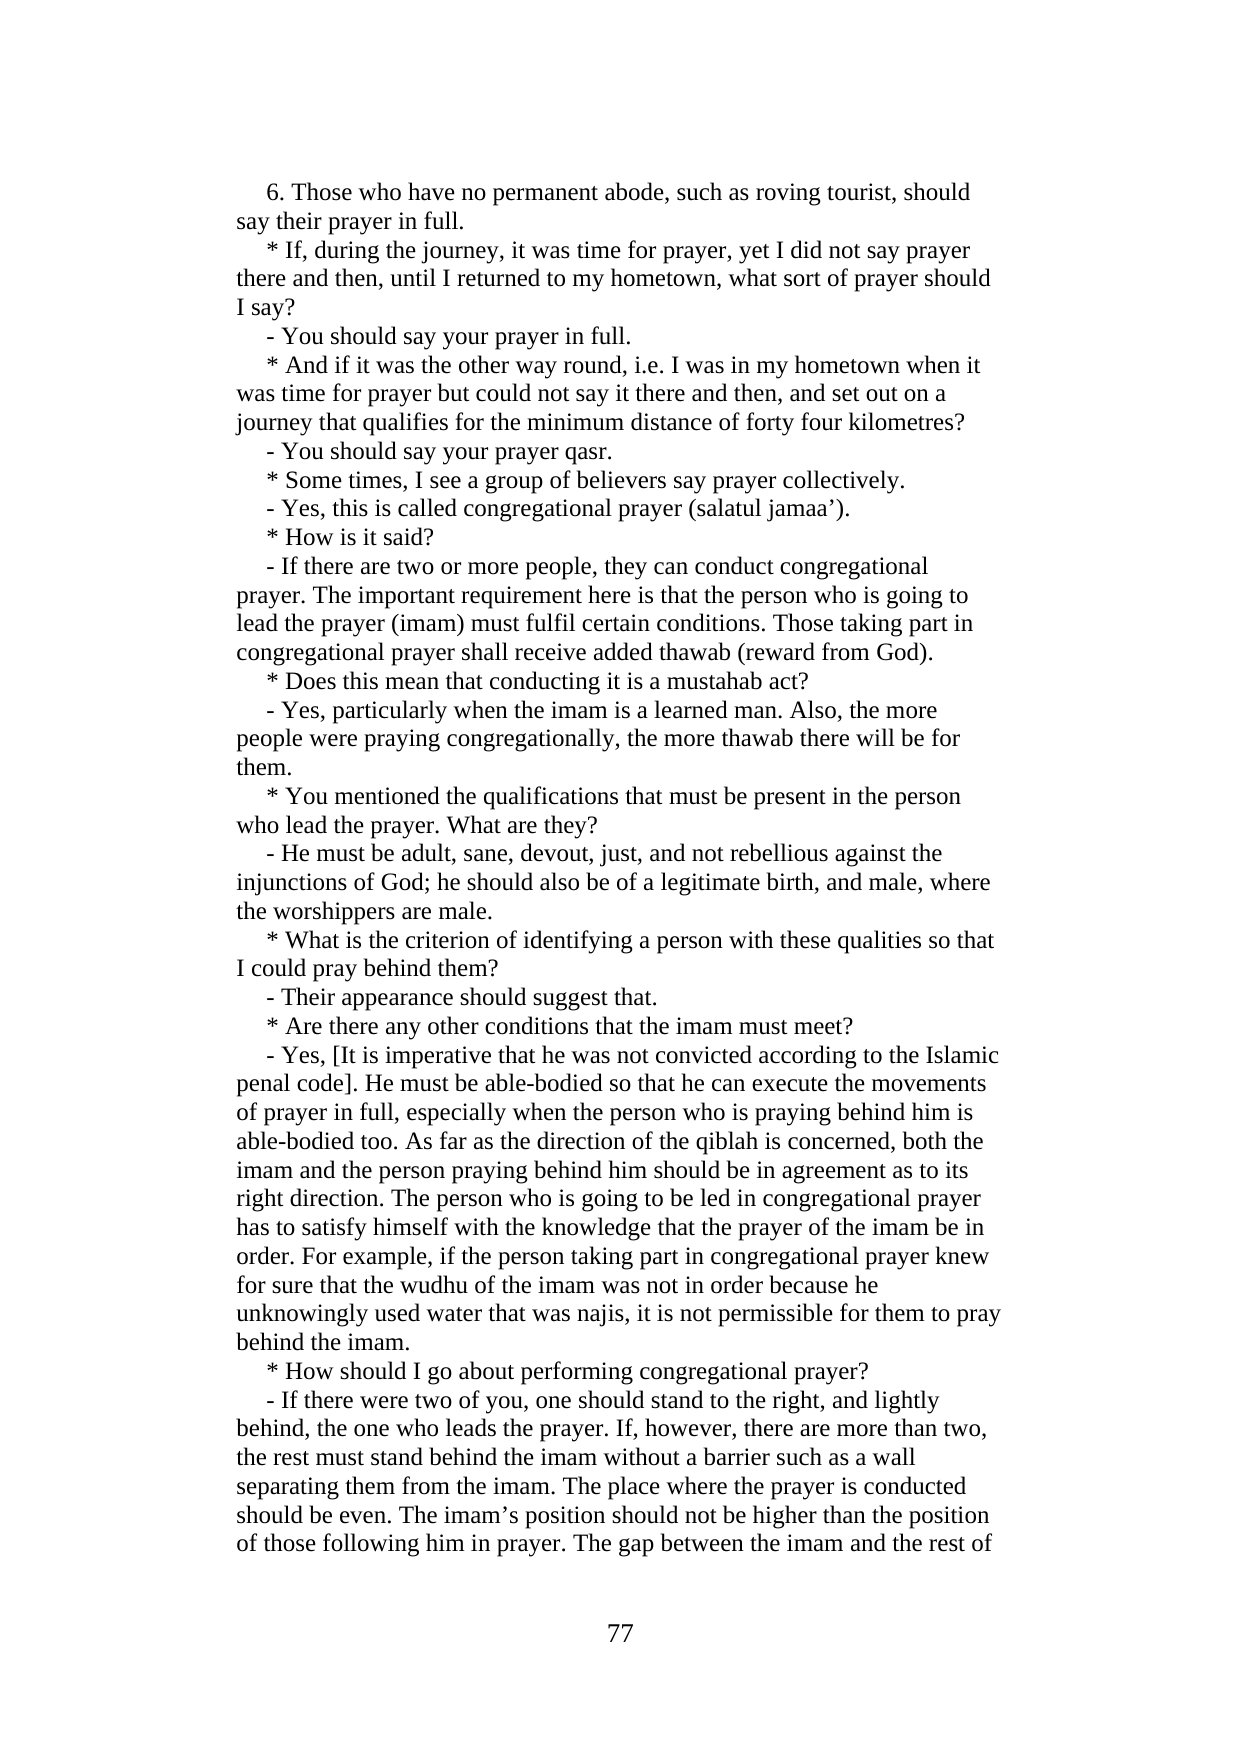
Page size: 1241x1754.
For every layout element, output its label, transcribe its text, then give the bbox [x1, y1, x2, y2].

text - You should say your prayer in full. [236, 321, 1004, 350]
text * If, during the journey, it was time for prayer, yet I did not say prayer there and then, until I returned to my hometown, what sort of prayer should I say? [236, 235, 1004, 321]
text - If there are two or more people, they can conduct congregational prayer. The important requirement here is that the person who is going to lead the prayer (imam) must fulfil certain conditions. Those taking part in congregational prayer shall receive added thawab (reward from God). [236, 551, 1004, 666]
text - Yes, [It is imperative that he was not convicted according to the Islamic penal code]. He must be able-bodied so that he can execute the movements of prayer in full, especially when the person who is praying behind him is able-bodied too. As far as the direction of the qiblah is concerned, both the imam and the person praying behind him should be in agreement as to its right direction. The person who is going to be led in congregational prayer has to satisfy himself with the knowledge that the prayer of the imam be in order. For example, if the person taking part in congregational prayer knew for sure that the wudhu of the imam was not in order because he unknowingly used water that was najis, it is not permissible for them to pray behind the imam. [236, 1040, 1004, 1356]
text - Yes, this is called congregational prayer (salatul jamaa’). [236, 493, 1004, 522]
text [236, 1385, 1004, 1557]
text - Their appearance should suggest that. [236, 982, 1004, 1011]
text * What is the criterion of identifying a person with these qualities so that I could pray behind them? [236, 925, 1004, 982]
text * Some times, I see a group of believers say prayer collectively. [236, 465, 1004, 493]
text * How is it said? [236, 522, 1004, 551]
text - You should say your prayer qasr. [236, 436, 1004, 465]
text * How should I go about performing congregational prayer? [236, 1356, 1004, 1385]
text * And if it was the other way round, i.e. I was in my hometown when it was time for prayer but could not say it there and then, and set out on a journey that qualifies for the minimum distance of forty four kilometres? [236, 350, 1004, 436]
text * You mentioned the qualifications that must be present in the person who lead the prayer. What are they? [236, 781, 1004, 838]
text - Yes, particularly when the imam is a learned man. Also, the more people were praying congregationally, the more thawab there will be for them. [236, 695, 1004, 781]
text 6. Those who have no permanent abode, such as roving tourist, should say their prayer in full. [236, 177, 1004, 235]
text - He must be adult, sane, devout, just, and not rebellious against the injunctions of God; he should also be of a legitimate birth, and male, where the worshippers are male. [236, 838, 1004, 925]
text * Are there any other conditions that the imam must meet? [236, 1011, 1004, 1040]
text * Does this mean that conducting it is a mustahab act? [236, 666, 1004, 695]
